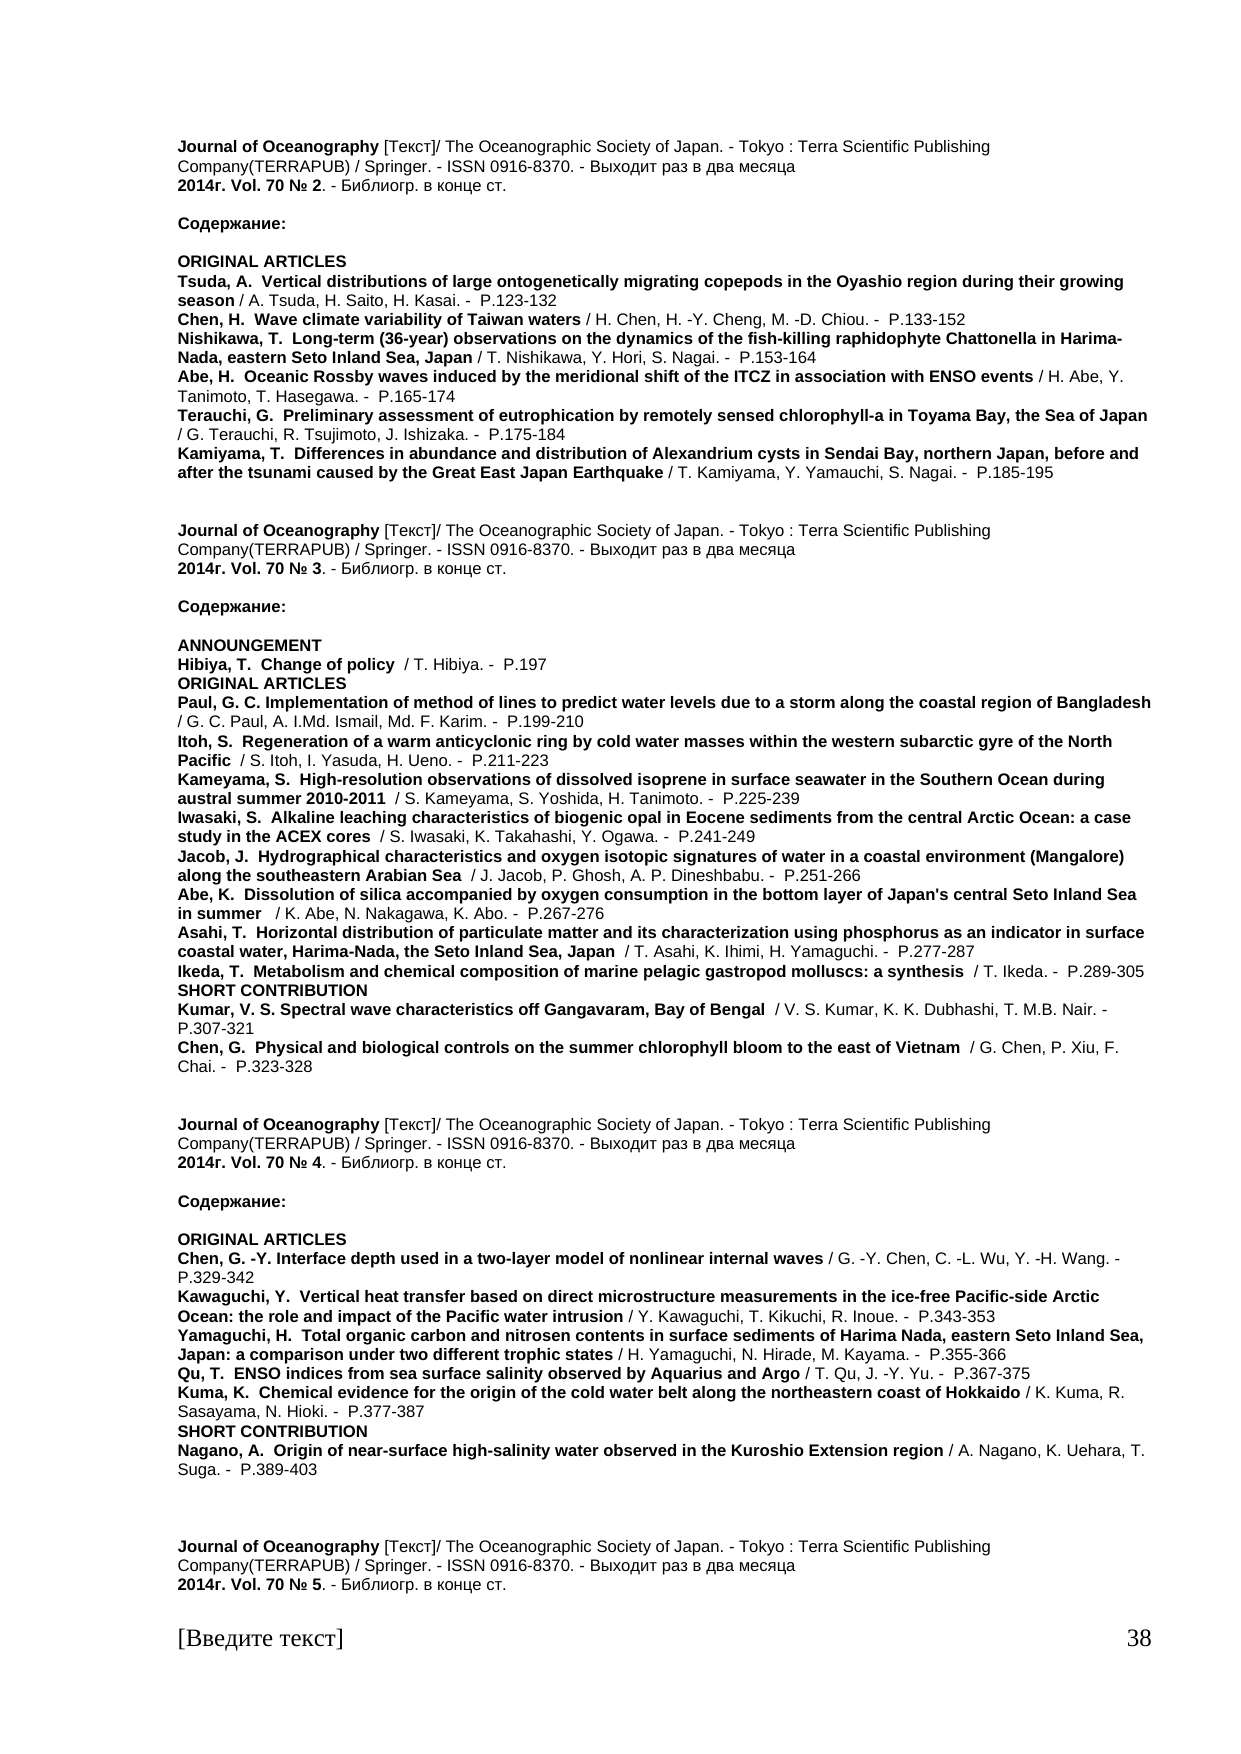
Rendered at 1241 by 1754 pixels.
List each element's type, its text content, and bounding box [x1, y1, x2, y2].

text Tsuda, A. Vertical distributions of large ontogenetically migrating copepods in the Oyashio region during their growing season / A. Tsuda, H. Saito, H. Kasai. - P.123-132 [177, 271, 1152, 310]
text ANNOUNGEMENT [177, 636, 1152, 655]
text Asahi, T. Horizontal distribution of particulate matter and its characterization using phosphorus as an indicator in surface coastal water, Harima-Nada, the Seto Inland Sea, Japan / T. Asahi, K. Ihimi, H. Yamaguchi. - P.277-287 [177, 923, 1152, 961]
text 2014г. Vol. 70 № 2. - Библиогр. в конце ст. [177, 176, 1152, 195]
text Kameyama, S. High-resolution observations of dissolved isoprene in surface seawater in the Southern Ocean during austral summer 2010-2011 / S. Kameyama, S. Yoshida, H. Tanimoto. - P.225-239 [177, 770, 1152, 808]
text , Y. Vertical heat transfer based on direct microstructure measurements in the ice-free Pacific-side : the role and impact of the Pacific water intrusion / Y. Kawaguchi, T. Kikuchi, R. Inoue. - P.343-353 [177, 1287, 1152, 1326]
text Jacob, J. Hydrographical characteristics and oxygen isotopic signatures of water in a coastal environment (Mangalore) along the southeastern Arabian Sea / J. Jacob, P. Ghosh, A. P. Dineshbabu. - P.251-266 [177, 846, 1152, 885]
text Qu, T. ENSO indices from sea surface salinity observed by Aquarius and Argo / T. Qu, J. -Y. Yu. - P.367-375 [177, 1364, 1152, 1383]
text Hibiya, T. Change of policy / T. Hibiya. - P.197 [177, 655, 1152, 674]
text Journal of Oceanography [Текст]/ The Oceanographic Society of . - : Terra Scientific Publishing Company(TERRAPUB) / Springer. - ISSN 0916-8370. - Выходит раз в два месяца [177, 137, 1152, 176]
text Abe, H. Oceanic Rossby waves induced by the meridional shift of the ITCZ in association with ENSO events / H. Abe, Y. Tanimoto, T. Hasegawa. - P.165-174 [177, 367, 1152, 406]
text Paul, G. C. Implementation of method of lines to predict water levels due to a storm along the coastal region of Bangladesh / G. C. Paul, A. I.Md. F. Karim. - P.199-210 [177, 693, 1152, 731]
text 2014г. Vol. 70 № 5. - Библиогр. в конце ст. [177, 1575, 1152, 1594]
text 2014г. Vol. 70 № 4. - Библиогр. в конце ст. [177, 1153, 1152, 1172]
text 2014г. Vol. 70 № 3. - Библиогр. в конце ст. [177, 559, 1152, 578]
text Содержание: [177, 1191, 1152, 1211]
text SHORT CONTRIBUTION [177, 981, 1152, 1000]
text Chen, H. Wave climate variability of waters / H. Chen, H. -Y. Cheng, M. -D. Chiou. - P.133-152 [177, 310, 1152, 329]
text Itoh, S. Regeneration of a warm anticyclonic ring by cold water masses within the western subarctic gyre of the North Pacific / S. Itoh, I. Yasuda, H. Ueno. - P.211-223 [177, 731, 1152, 770]
text Yamaguchi, H. Total organic carbon and nitrosen contents in surface sediments of Harima Nada, eastern Seto Inland Sea, : a comparison under two different trophic states / H. Yamaguchi, , M. Kayama. - P.355-366 [177, 1326, 1152, 1364]
text Nishikawa, T. Long-term (36-year) observations on the dynamics of the fish-killing raphidophyte Chattonella in Harima-Nada, eastern Seto Inland Sea, Japan / T. Nishikawa, Y. Hori, S. Nagai. - P.153-164 [177, 329, 1152, 367]
text Kamiyama, T. Differences in abundance and distribution of Alexandrium cysts in Sendai Bay, northern Japan, before and after the tsunami caused by the Great East Japan Earthquake / T. Kamiyama, Y. Yamauchi, S. Nagai. - P.185-195 [177, 444, 1152, 482]
text SHORT CONTRIBUTION [177, 1421, 1152, 1441]
text Содержание: [177, 214, 1152, 233]
text Chen, G. -Y. Interface depth used in a two-layer model of nonlinear internal waves / G. -Y. Chen, C. -L. Wu, Y. -H. Wang. - P.329-342 [177, 1249, 1152, 1287]
text Kumar, V. S. Spectral wave characteristics off Gangavaram, Bay of Bengal / V. S. Kumar, K. K. Dubhashi, T. M.B. Nair. - P.307-321 [177, 1000, 1152, 1038]
text ORIGINAL ARTICLES [177, 674, 1152, 693]
text Journal of Oceanography [Текст]/ The Oceanographic Society of . - : Terra Scientific Publishing Company(TERRAPUB) / Springer. - ISSN 0916-8370. - Выходит раз в два месяца [177, 1115, 1152, 1153]
text Содержание: [177, 597, 1152, 616]
text ORIGINAL ARTICLES [177, 1230, 1152, 1249]
text Chen, G. Physical and biological controls on the summer chlorophyll bloom to the east of Vietnam / G. Chen, P. Xiu, F. Chai. - P.323-328 [177, 1038, 1152, 1076]
text Journal of Oceanography [Текст]/ The Oceanographic Society of . - : Terra Scientific Publishing Company(TERRAPUB) / Springer. - ISSN 0916-8370. - Выходит раз в два месяца [177, 1536, 1152, 1575]
text ORIGINAL ARTICLES [177, 252, 1152, 271]
text Kuma, K. Chemical evidence for the origin of the cold water belt along the northeastern coast of Hokkaido / K. Kuma, R. Sasayama, N. Hioki. - P.377-387 [177, 1383, 1152, 1421]
text Iwasaki, S. Alkaline leaching characteristics of biogenic opal in Eocene sediments from the central : a case study in the ACEX cores / S. Iwasaki, K. Takahashi, Y. Ogawa. - P.241-249 [177, 808, 1152, 846]
text Ikeda, T. Metabolism and chemical composition of marine pelagic gastropod molluscs: a synthesis / T. Ikeda. - P.289-305 [177, 961, 1152, 981]
text , A. Origin of near-surface high-salinity water observed in the Kuroshio Extension region / A. Nagano, K. Uehara, T. Suga. - P.389-403 [177, 1441, 1152, 1479]
text Journal of Oceanography [Текст]/ The Oceanographic Society of . - : Terra Scientific Publishing Company(TERRAPUB) / Springer. - ISSN 0916-8370. - Выходит раз в два месяца [177, 521, 1152, 559]
text Terauchi, G. Preliminary assessment of eutrophication by remotely sensed chlorophyll-a in , the / G. Terauchi, R. Tsujimoto, J. Ishizaka. - P.175-184 [177, 406, 1152, 444]
text Abe, K. Dissolution of silica accompanied by oxygen consumption in the bottom layer of Japan's central Seto Inland Sea in summer / K. Abe, N. Nakagawa, K. Abo. - P.267-276 [177, 885, 1152, 923]
